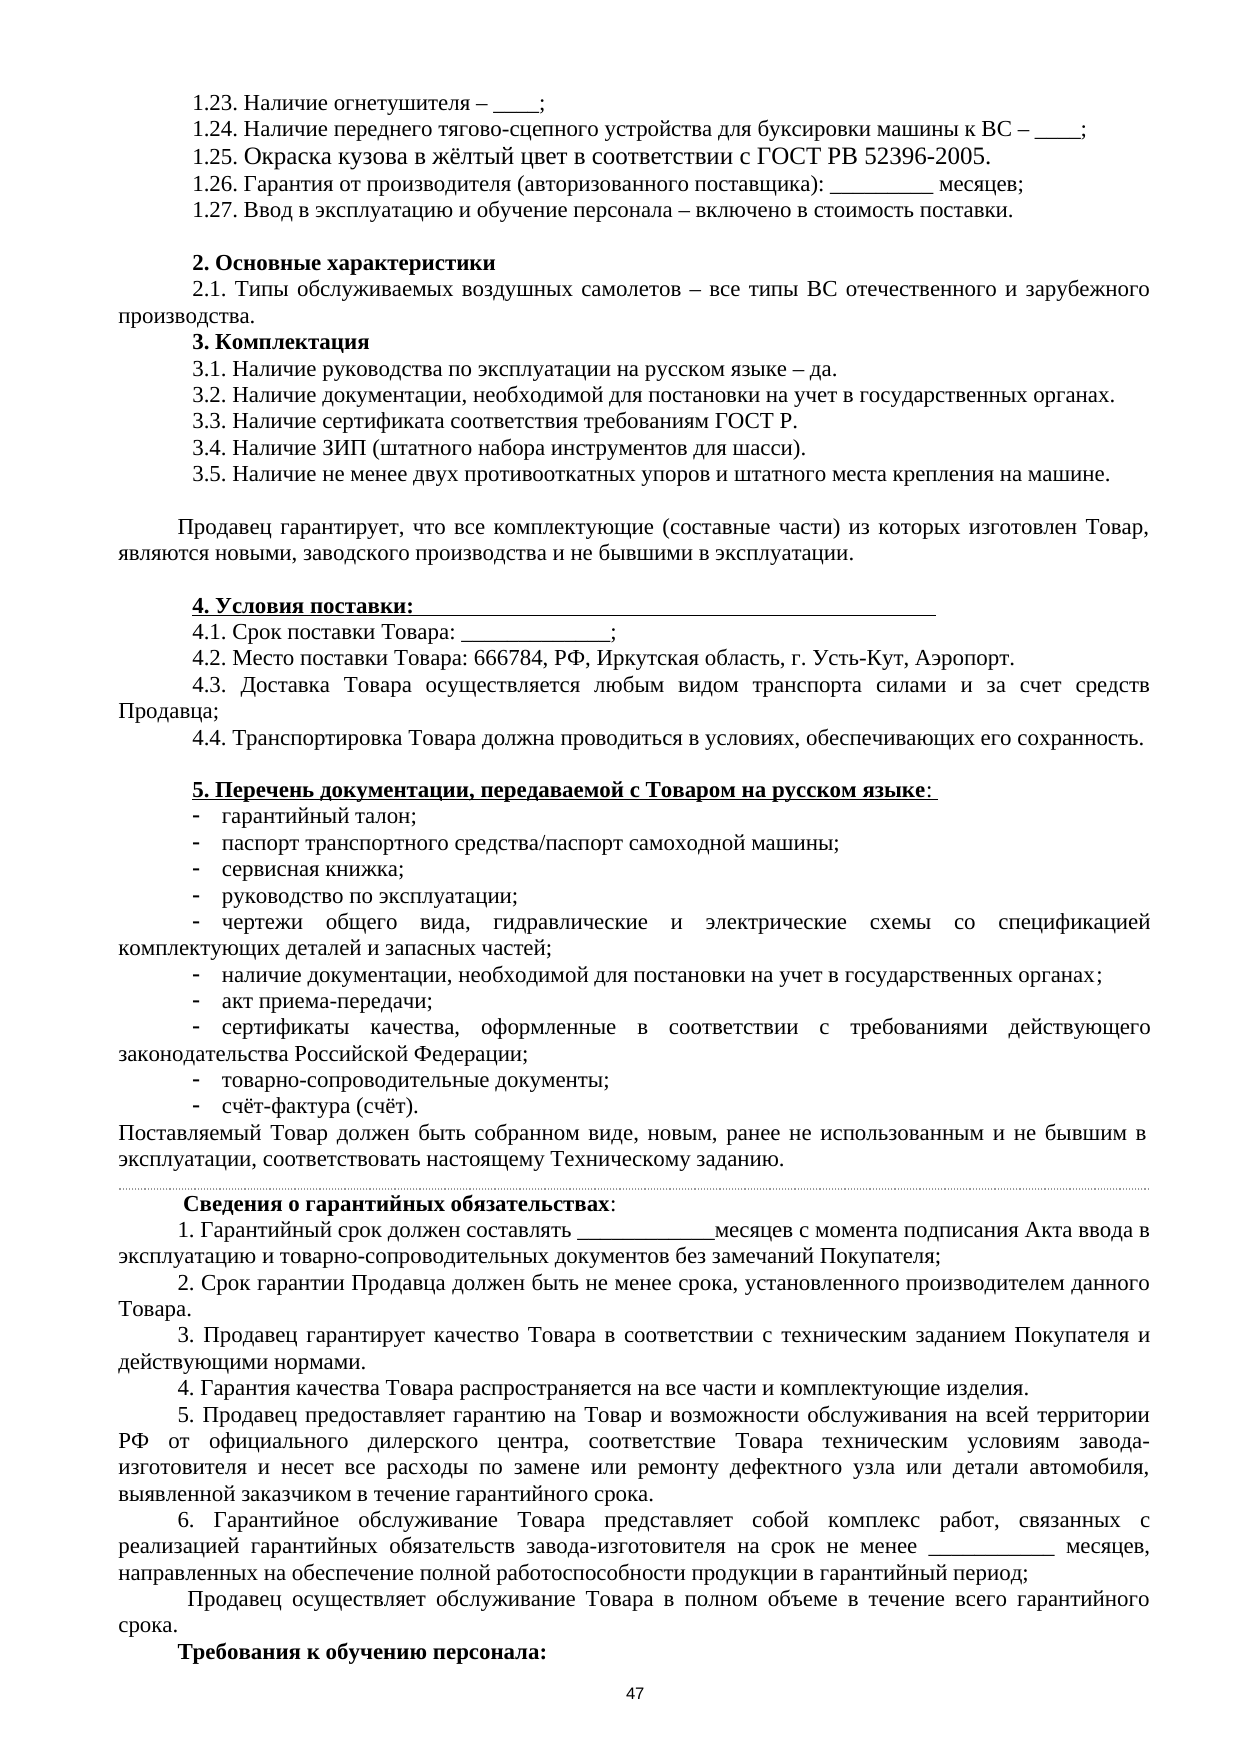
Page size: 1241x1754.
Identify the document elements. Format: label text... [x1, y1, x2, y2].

text 2. Основные характеристики [118, 249, 1152, 276]
list акт приема-передачи; [118, 987, 1152, 1013]
text 4.4. Транспортировка Товара должна проводиться в условиях, обеспечивающих его сохранность. [118, 723, 1152, 750]
text 1.26. Гарантия от производителя (авторизованного поставщика): _________ месяцев; [118, 170, 1152, 196]
text 3.1. Наличие руководства по эксплуатации на русском языке – да. [118, 354, 1152, 381]
text 1.24. Наличие переднего тягово-сцепного устройства для буксировки машины к ВС – ____; [118, 115, 1152, 141]
text 2.1. Типы обслуживаемых воздушных самолетов – все типы ВС отечественного и зарубежного производства. [118, 276, 1152, 328]
list руководство по эксплуатации; [118, 882, 1152, 908]
text 3.4. Наличие ЗИП (штатного набора инструментов для шасси). [118, 434, 1152, 460]
text 4.2. Место поставки Товара: 666784, РФ, Иркутская область, г. Усть-Кут, Аэропорт. [118, 644, 1152, 671]
list сертификаты качества, оформленные в соответствии с требованиями действующего законодательства Российской Федерации; [118, 1013, 1152, 1066]
list сервисная книжка; [118, 855, 1152, 882]
text 2. Срок гарантии Продавца должен быть не менее срока, установленного производителем данного Товара. [118, 1269, 1152, 1322]
text 3.2. Наличие документации, необходимой для постановки на учет в государственных органах. [118, 381, 1152, 407]
list гарантийный талон; [192, 803, 1152, 829]
list товарно-сопроводительные документы; [177, 1066, 1152, 1092]
list паспорт транспортного средства/паспорт самоходной машины; [118, 829, 1152, 855]
text Поставляемый Товар должен быть собранном виде, новым, ранее не использованным и не бывшим в эксплуатации, соответствовать настоящему Техническому заданию. [118, 1119, 1149, 1190]
text 1. Гарантийный срок должен составлять ____________месяцев с момента подписания Акта ввода в эксплуатацию и товарно-сопроводительных документов без замечаний Покупателя; [118, 1216, 1152, 1269]
text 3.3. Наличие сертификата соответствия требованиям ГОСТ Р. [118, 407, 1152, 434]
text 4.3. Доставка Товара осуществляется любым видом транспорта силами и за счет средств Продавца; [118, 671, 1152, 723]
text Продавец гарантирует, что все комплектующие (составные части) из которых изготовлен Товар, являются новыми, заводского производства и не бывшими в эксплуатации. [118, 513, 1150, 565]
list наличие документации, необходимой для постановки на учет в государственных органах; [118, 961, 1152, 987]
text 3. Продавец гарантирует качество Товара в соответствии с техническим заданием Покупателя и действующими нормами. [118, 1322, 1152, 1374]
text 3. Комплектация [118, 328, 1152, 354]
text 1.27. Ввод в эксплуатацию и обучение персонала – включено в стоимость поставки. [118, 196, 1152, 223]
text 3.5. Наличие не менее двух противооткатных упоров и штатного места крепления на машине. [118, 460, 1152, 486]
text 1.25. Окраска кузова в жёлтый цвет в соответствии с ГОСТ РВ 52396-2005. [118, 141, 1152, 170]
list чертежи общего вида, гидравлические и электрические схемы со спецификацией комплектующих деталей и запасных частей; [118, 908, 1152, 961]
text 5. Перечень документации, передаваемой с Товаром на русском языке: [192, 776, 1152, 803]
text Продавец осуществляет обслуживание Товара в полном объеме в течение всего гарантийного срока. [118, 1585, 1152, 1638]
text 4. Условия поставки: [118, 592, 1152, 618]
text Требования к обучению персонала: [118, 1638, 1152, 1664]
text 6. Гарантийное обслуживание Товара представляет собой комплекс работ, связанных с реализацией гарантийных обязательств завода-изготовителя на срок не менее ___________ месяцев, направленных на обеспечение полной работоспособности продукции в гарантийный период; [118, 1506, 1152, 1585]
text 4.1. Срок поставки Товара: _____________; [118, 618, 1152, 644]
text Сведения о гарантийных обязательствах: [118, 1190, 1152, 1216]
list счёт-фактура (счёт). [177, 1092, 1152, 1119]
text 4. Гарантия качества Товара распространяется на все части и комплектующие изделия. [118, 1374, 1152, 1401]
text 1.23. Наличие огнетушителя – ____; [118, 89, 1152, 115]
text 5. Продавец предоставляет гарантию на Товар и возможности обслуживания на всей территории РФ от официального дилерского центра, соответствие Товара техническим условиям завода-изготовителя и несет все расходы по замене или ремонту дефектного узла или детали автомобиля, выявленной заказчиком в течение гарантийного срока. [118, 1401, 1152, 1506]
